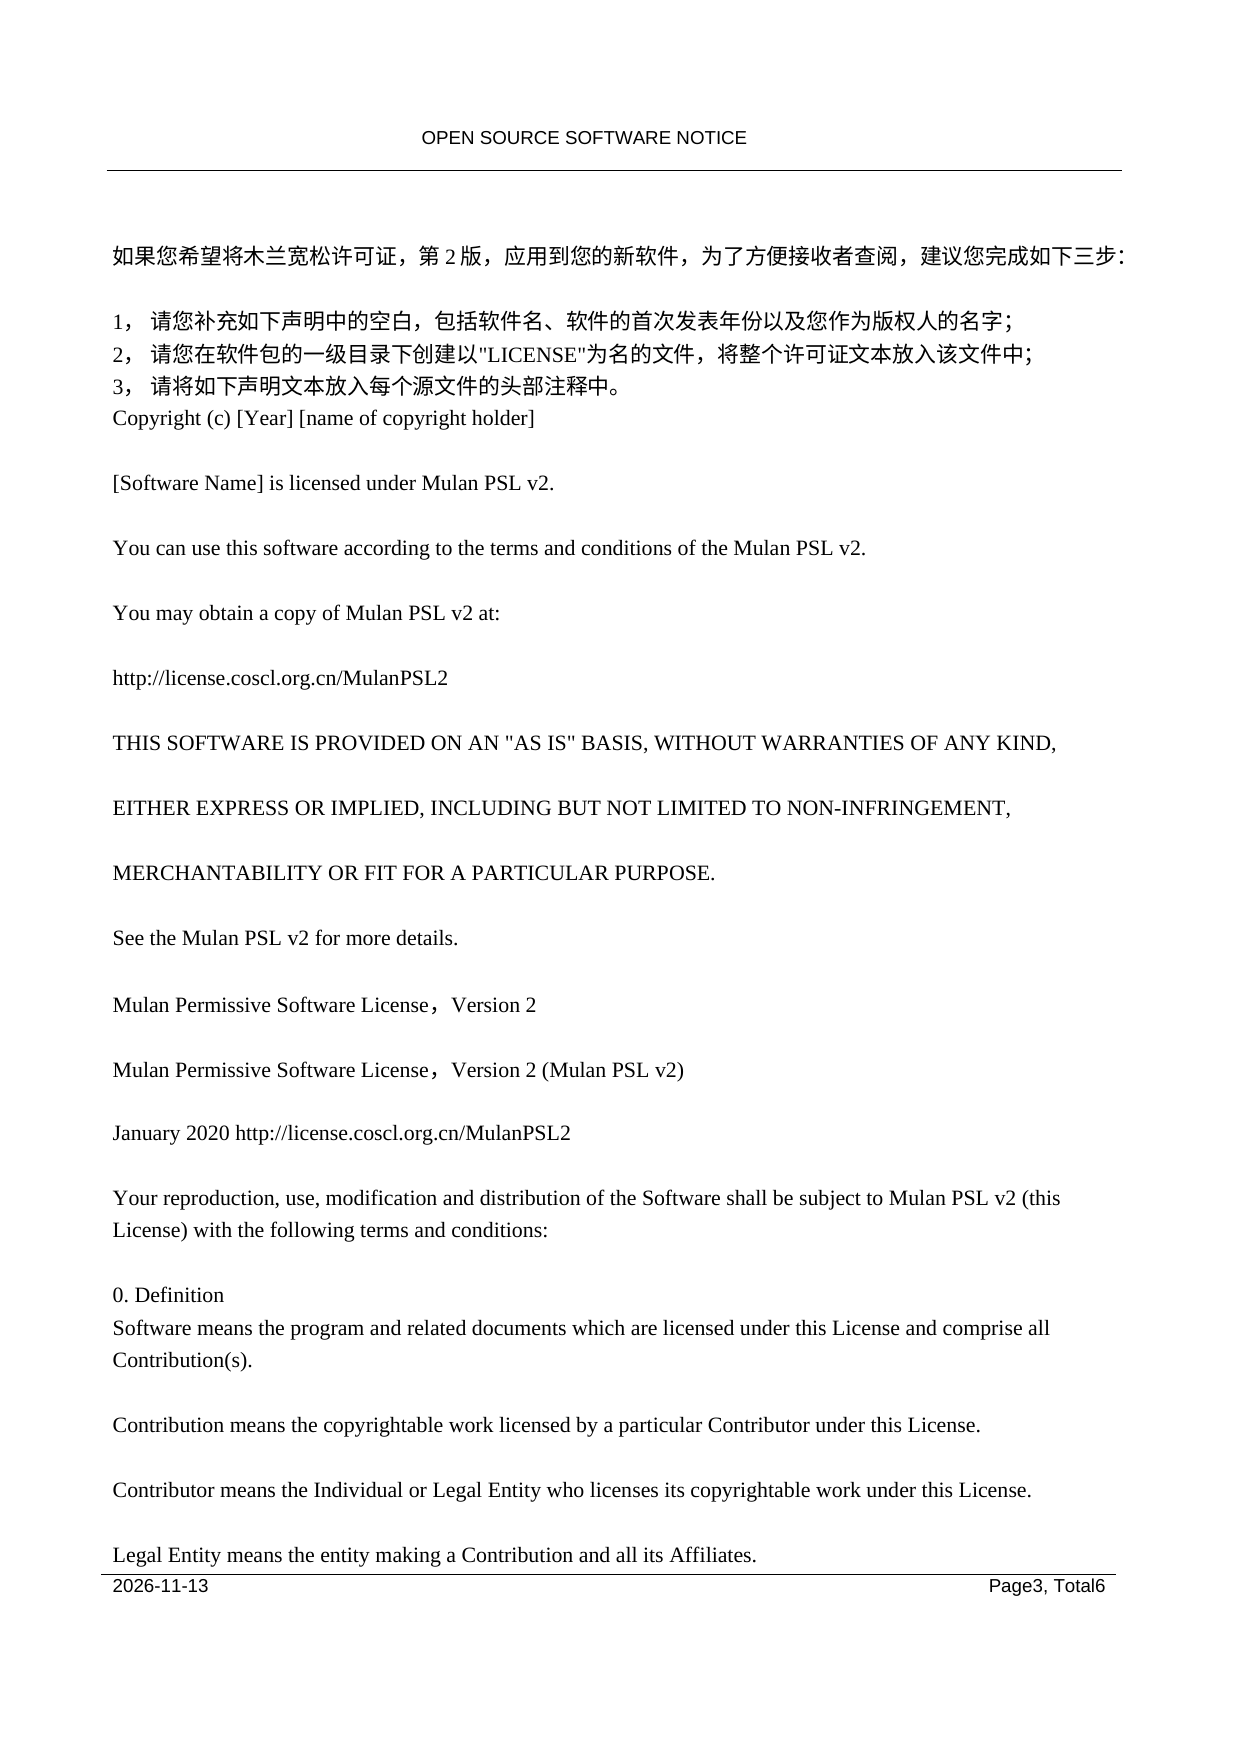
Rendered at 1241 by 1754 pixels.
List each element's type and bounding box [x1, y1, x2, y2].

text [112, 206, 1128, 1571]
